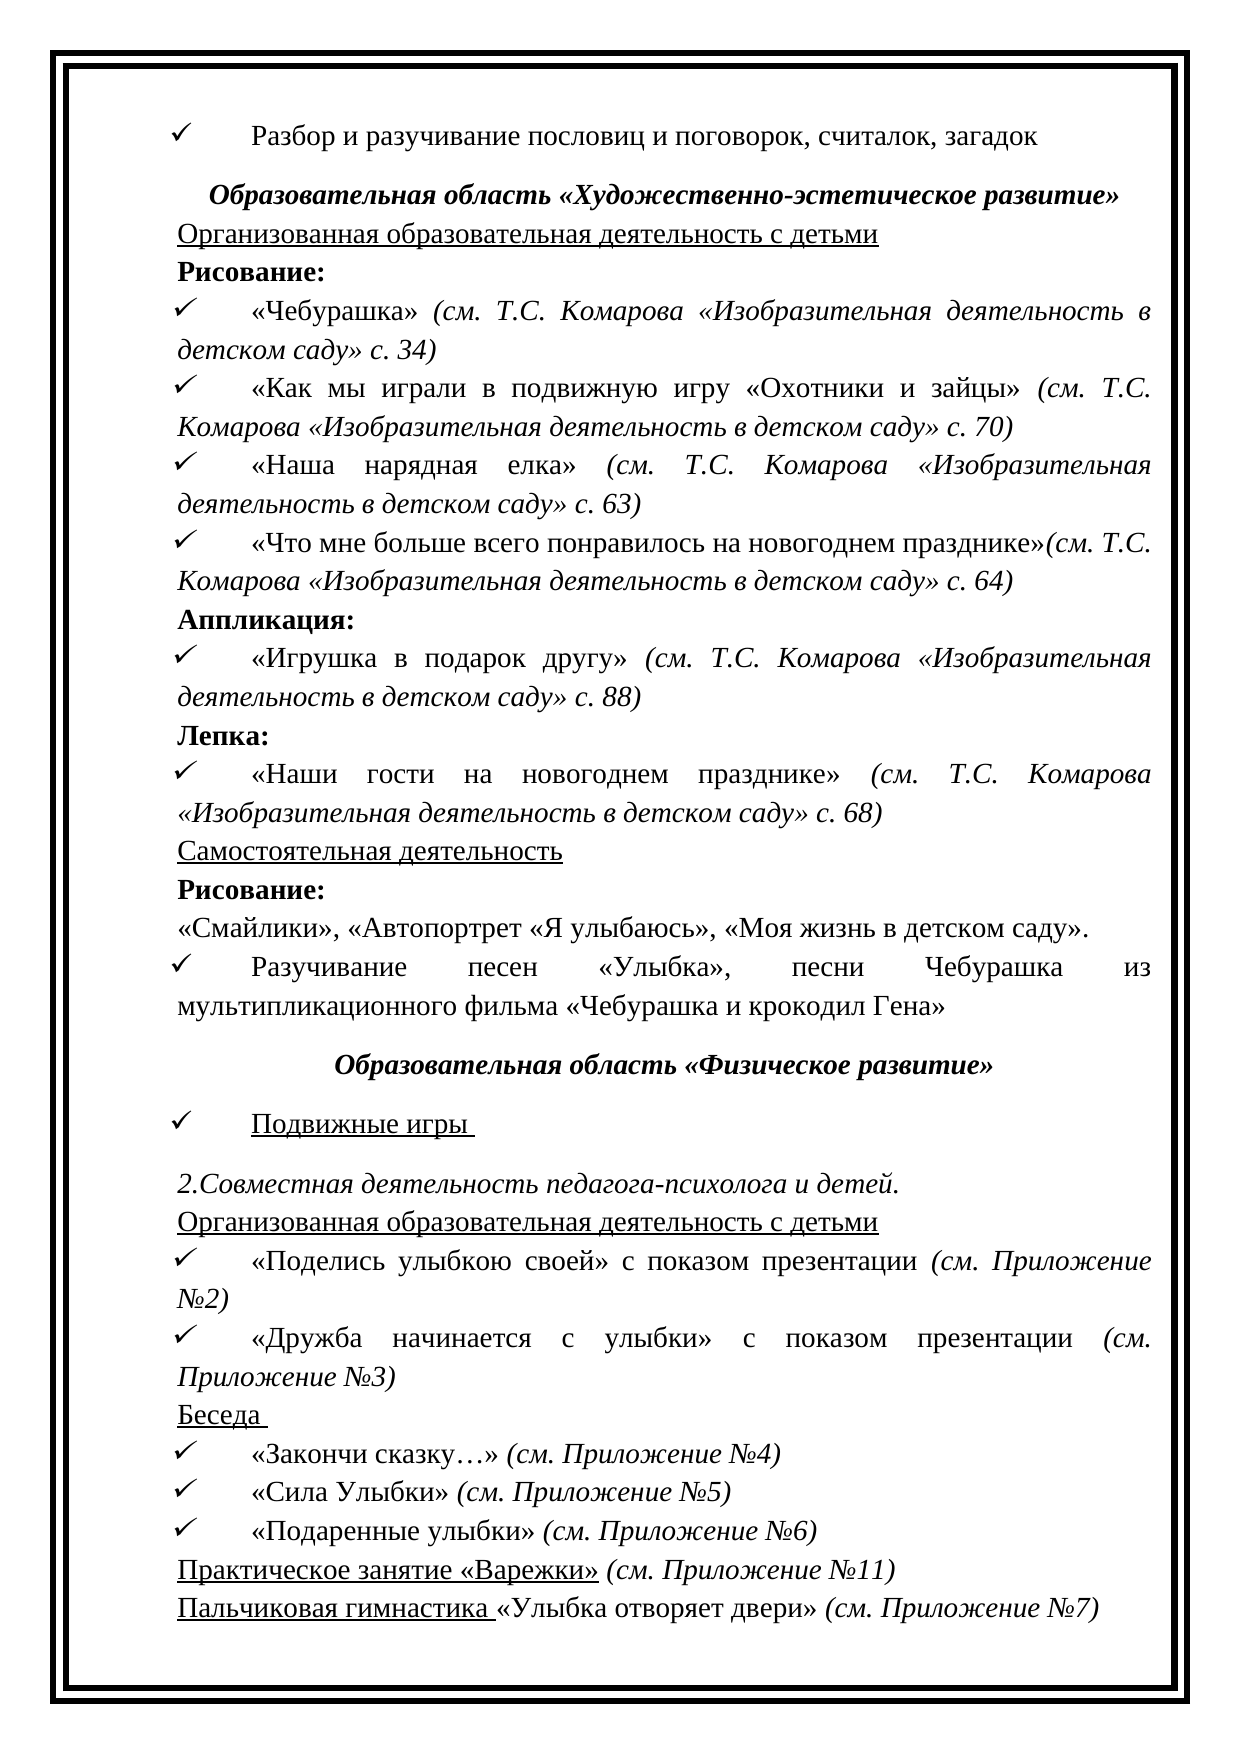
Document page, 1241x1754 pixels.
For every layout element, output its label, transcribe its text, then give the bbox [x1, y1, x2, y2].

list Рисование: [177, 872, 1152, 905]
list Самостоятельная деятельность [177, 833, 1152, 867]
list Лепка: [177, 718, 1152, 751]
list Аппликация: [177, 602, 1152, 635]
list «Дружба начинается с улыбки» с показом презентации (см. Приложение №3) [169, 1320, 1152, 1392]
list «Подаренные улыбки» (см. Приложение №6) [169, 1513, 1152, 1547]
list Разбор и разучивание пословиц и поговорок, считалок, загадок [169, 118, 1152, 152]
text Образовательная область «Физическое развитие» [177, 1047, 1152, 1081]
list «Как мы играли в подвижную игру «Охотники и зайцы» (см. Т.С. Комарова «Изобразительная деятельность в детском саду» с. 70) [169, 370, 1152, 442]
list «Сила Улыбки» (см. Приложение №5) [169, 1474, 1152, 1508]
list Разучивание песен «Улыбка», песни Чебурашка из мультипликационного фильма «Чебурашка и крокодил Гена» [169, 949, 1152, 1021]
list «Смайлики», «Автопортрет «Я улыбаюсь», «Моя жизнь в детском саду». [177, 910, 1152, 944]
list «Закончи сказку…» (см. Приложение №4) [169, 1436, 1152, 1469]
list «Наша нарядная елка» (см. Т.С. Комарова «Изобразительная деятельность в детском саду» с. 63) [169, 447, 1152, 520]
text Организованная образовательная деятельность с детьми [177, 1204, 1152, 1238]
text Рисование: [177, 254, 1152, 288]
list «Чебурашка» (см. Т.С. Комарова «Изобразительная деятельность в детском саду» с. 34) [169, 293, 1152, 365]
text Беседа [177, 1397, 1152, 1431]
text Пальчиковая гимнастика «Улыбка отворяет двери» (см. Приложение №7) [177, 1590, 1152, 1624]
list Практическое занятие «Варежки» (см. Приложение №11) [177, 1552, 1152, 1585]
text Образовательная область «Художественно-эстетическое развитие» [177, 177, 1152, 211]
list «Наши гости на новогоднем празднике» (см. Т.С. Комарова «Изобразительная деятельность в детском саду» с. 68) [169, 756, 1152, 828]
list «Что мне больше всего понравилось на новогоднем празднике»(см. Т.С. Комарова «Изобразительная деятельность в детском саду» с. 64) [169, 525, 1152, 597]
list «Игрушка в подарок другу» (см. Т.С. Комарова «Изобразительная деятельность в детском саду» с. 88) [169, 640, 1152, 713]
text 2.Совместная деятельность педагога-психолога и детей. [177, 1166, 1152, 1199]
list «Поделись улыбкою своей» с показом презентации (см. Приложение №2) [169, 1243, 1152, 1315]
text Организованная образовательная деятельность с детьми [177, 216, 1152, 249]
list Подвижные игры [169, 1106, 1152, 1140]
